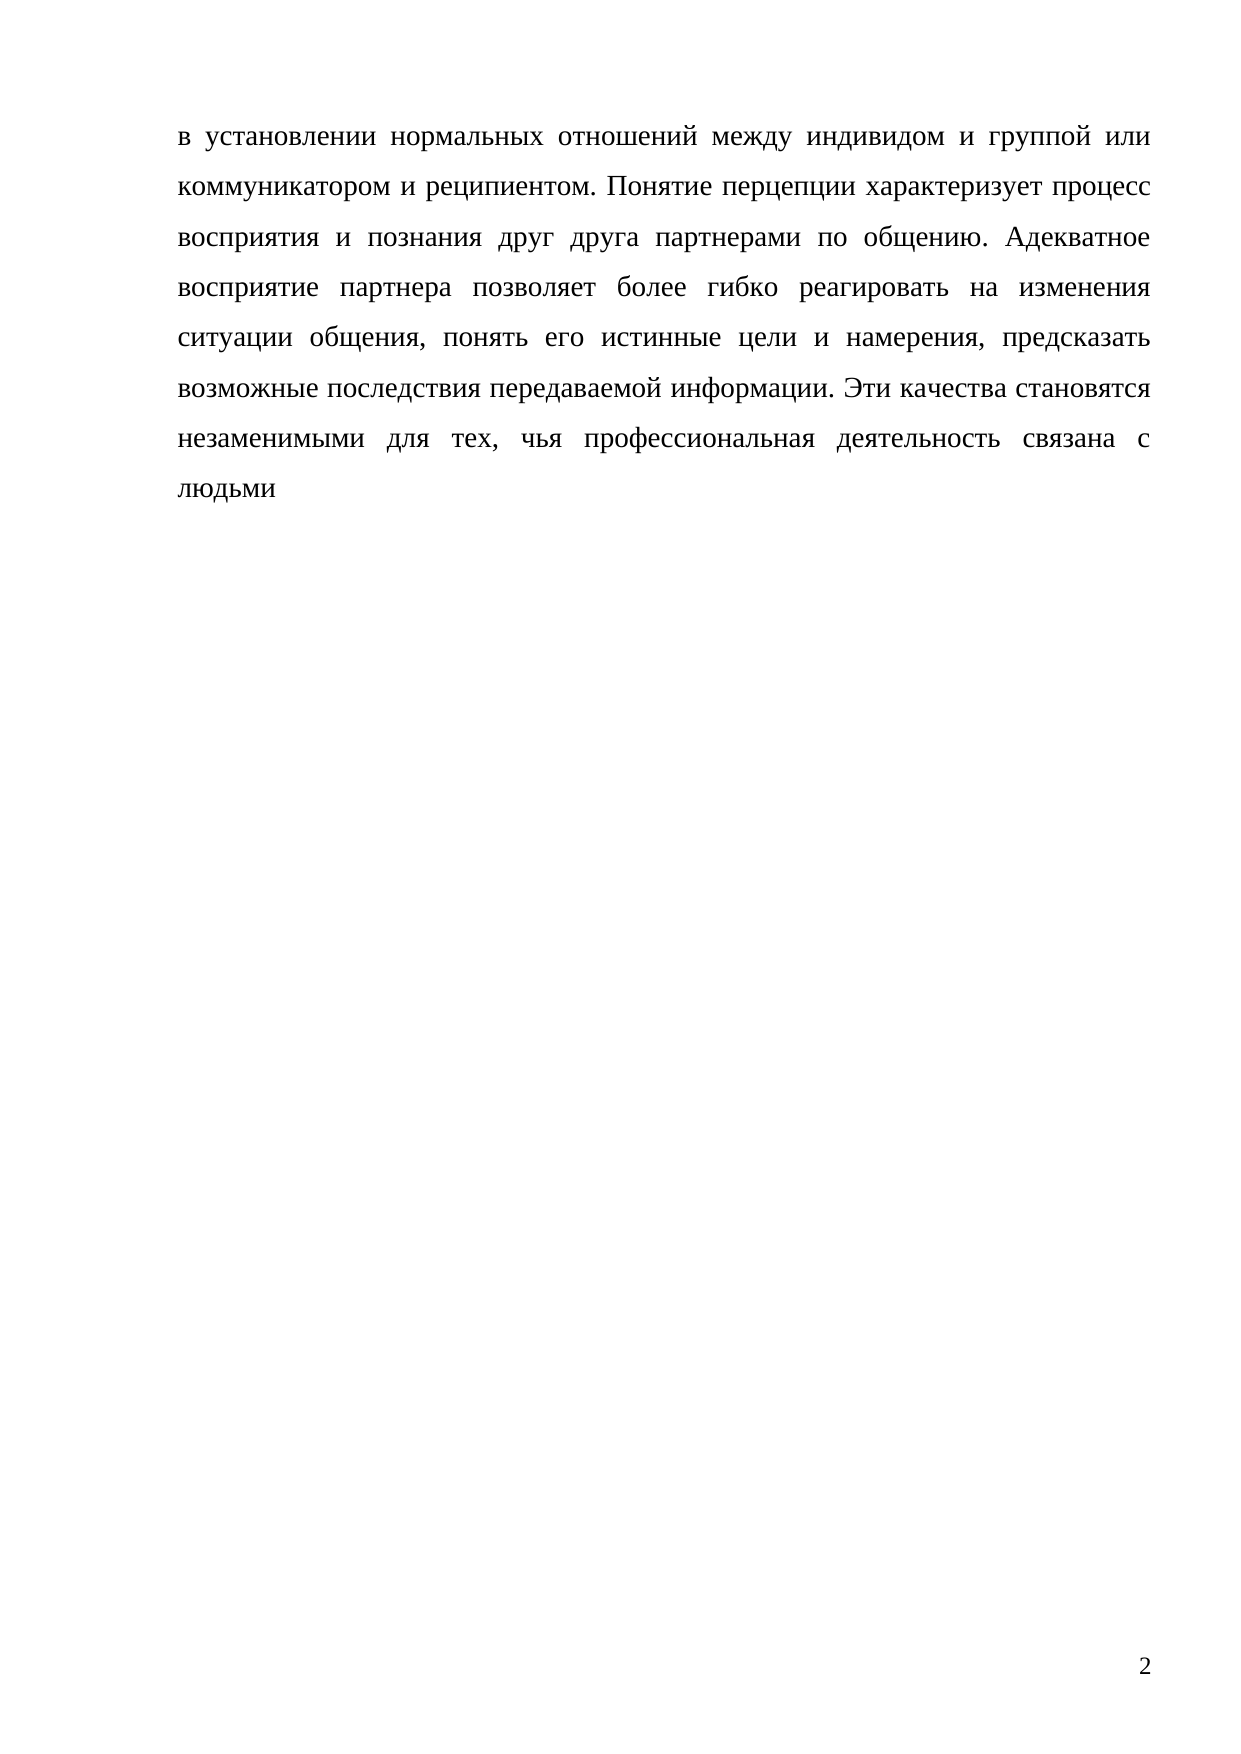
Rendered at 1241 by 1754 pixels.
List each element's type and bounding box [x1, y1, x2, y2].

text [177, 118, 1152, 504]
